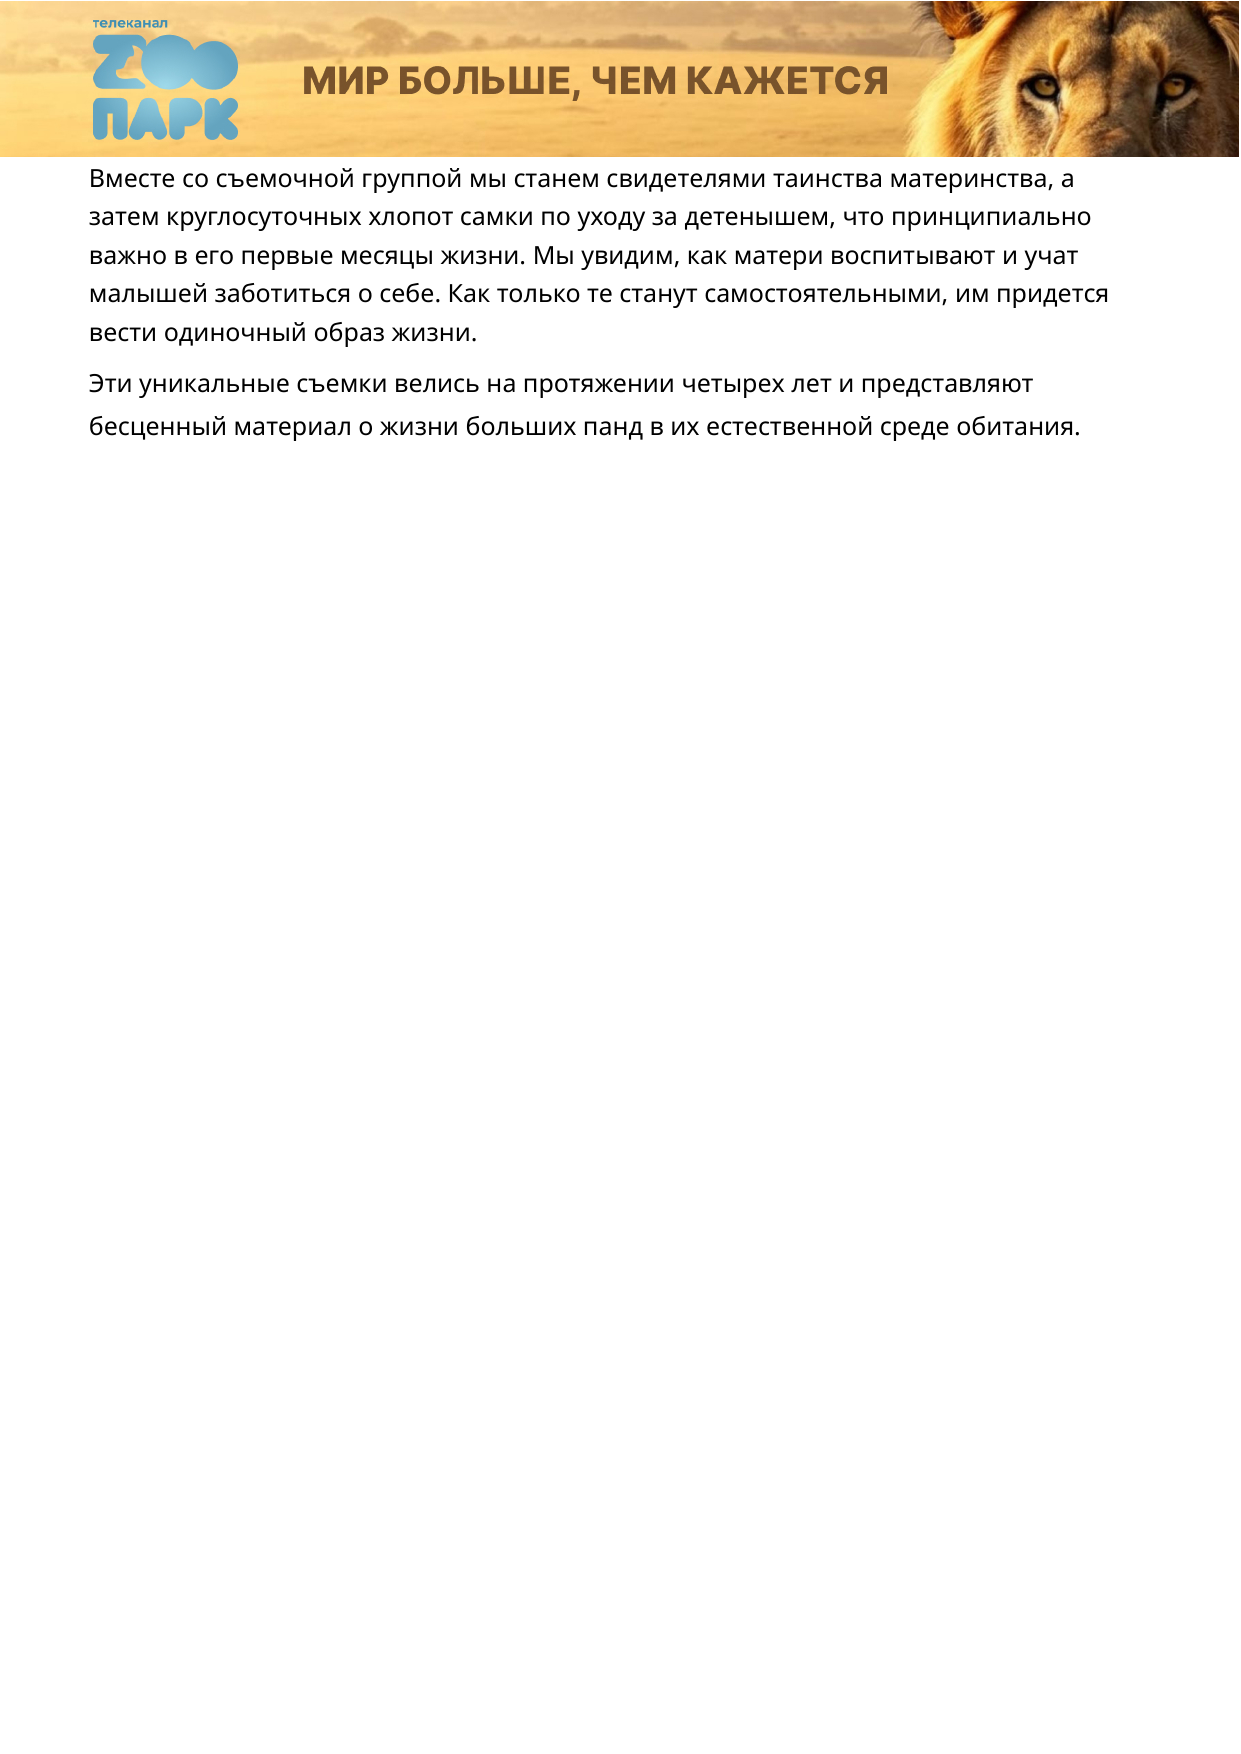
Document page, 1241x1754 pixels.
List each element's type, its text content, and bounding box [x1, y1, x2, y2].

picture [0, 1, 1239, 157]
text Эти уникальные съемки велись на протяжении четырех лет и представляют бесценный материал о жизни больших панд в их естественной среде обитания. [89, 365, 1152, 444]
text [89, 104, 1152, 348]
